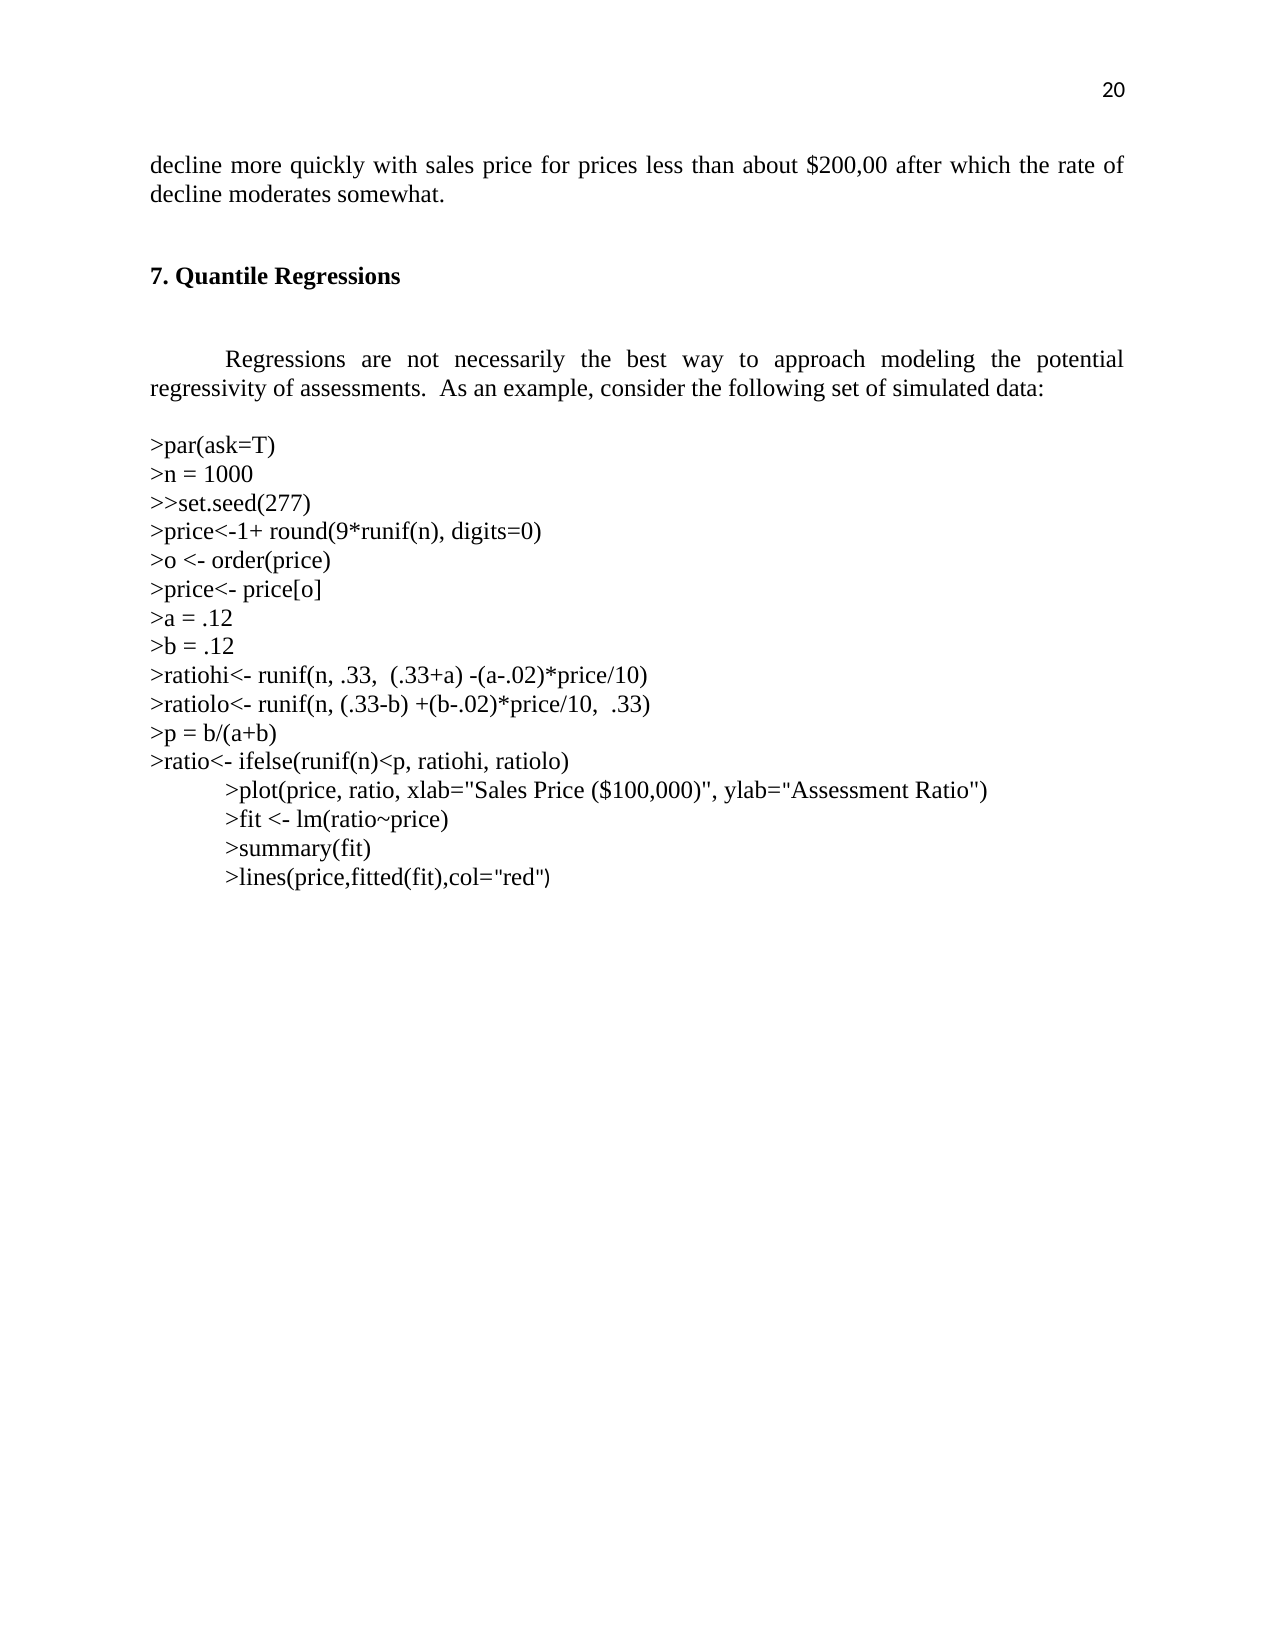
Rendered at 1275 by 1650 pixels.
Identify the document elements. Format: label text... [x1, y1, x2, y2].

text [150, 150, 1125, 207]
text >ratiolo<- runif(n, (.33-b) +(b-.02)*price/10, .33) [150, 689, 1125, 718]
text >a = .12 [150, 603, 1125, 631]
text >lines(price,fitted(fit),col="red") [150, 862, 1125, 891]
text 7. Quantile Regressions [150, 261, 1125, 290]
text >par(ask=T) [150, 430, 1125, 459]
text >n = 1000 [150, 459, 1125, 488]
text >summary(fit) [150, 833, 1125, 862]
text >ratiohi<- runif(n, .33, (.33+a) -(a-.02)*price/10) [150, 660, 1125, 689]
text >b = .12 [150, 631, 1125, 660]
text >plot(price, ratio, xlab="Sales Price ($100,000)", ylab="Assessment Ratio") [150, 775, 1125, 804]
text >price<-1+ round(9*runif(n), digits=0) [150, 516, 1125, 545]
text >price<- price[o] [150, 574, 1125, 603]
text Regressions are not necessarily the best way to approach modeling the potential regressivity of assessments. As an example, consider the following set of simulated data: [150, 344, 1125, 401]
text >>set.seed(277) [150, 488, 1125, 516]
text >o <- order(price) [150, 545, 1125, 574]
text >fit <- lm(ratio~price) [150, 804, 1125, 833]
text >ratio<- ifelse(runif(n)<p, ratiohi, ratiolo) [150, 746, 1125, 775]
text >p = b/(a+b) [150, 718, 1125, 746]
